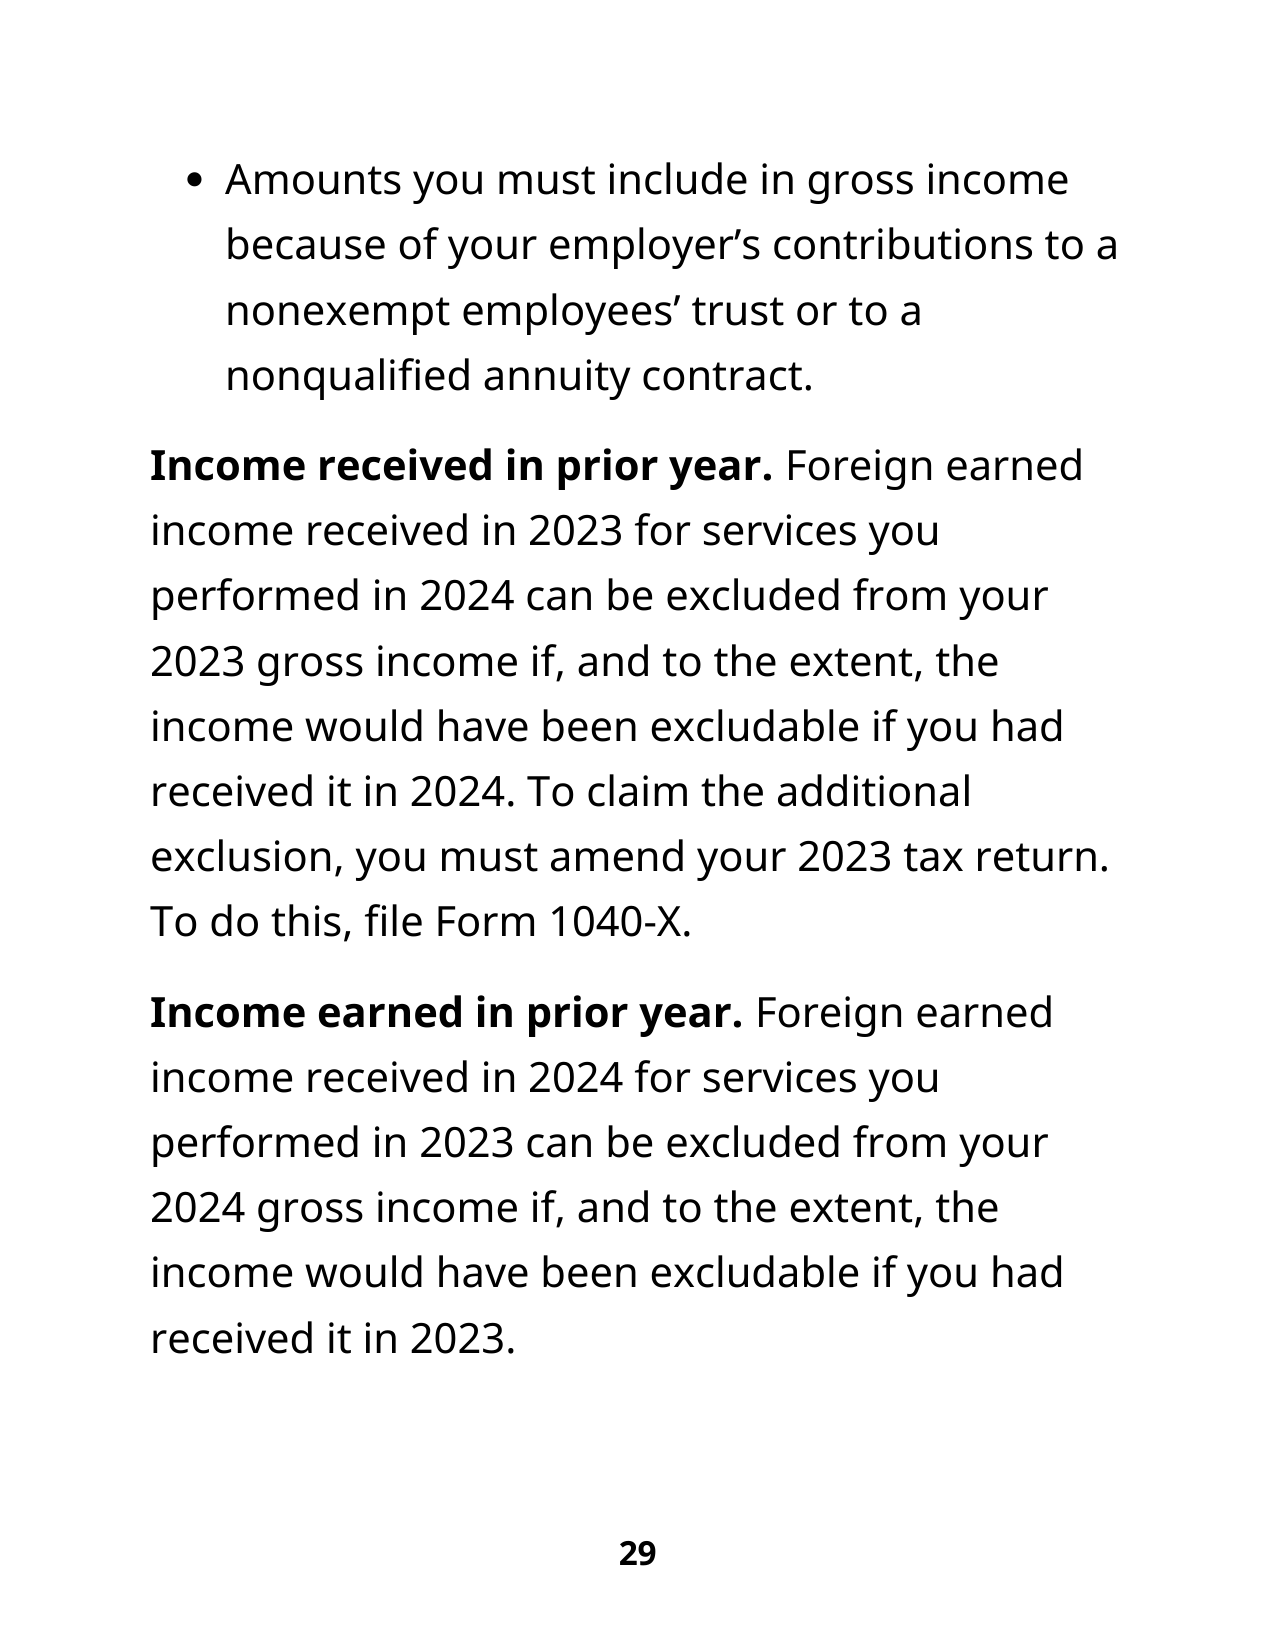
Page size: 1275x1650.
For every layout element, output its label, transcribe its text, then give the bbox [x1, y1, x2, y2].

text Amounts you must include in gross income because of your employer’s contributions to a nonexempt employees’ trust or to a nonqualified annuity contract. [187, 150, 1125, 402]
text Income received in prior year. Foreign earned income received in 2023 for services you performed in 2024 can be excluded from your 2023 gross income if, and to the extent, the income would have been excludable if you had received it in 2024. To claim the additional exclusion, you must amend your 2023 tax return. To do this, file Form 1040-X. [150, 436, 1125, 949]
text Income earned in prior year. Foreign earned income received in 2024 for services you performed in 2023 can be excluded from your 2024 gross income if, and to the extent, the income would have been excludable if you had received it in 2023. [150, 982, 1125, 1365]
